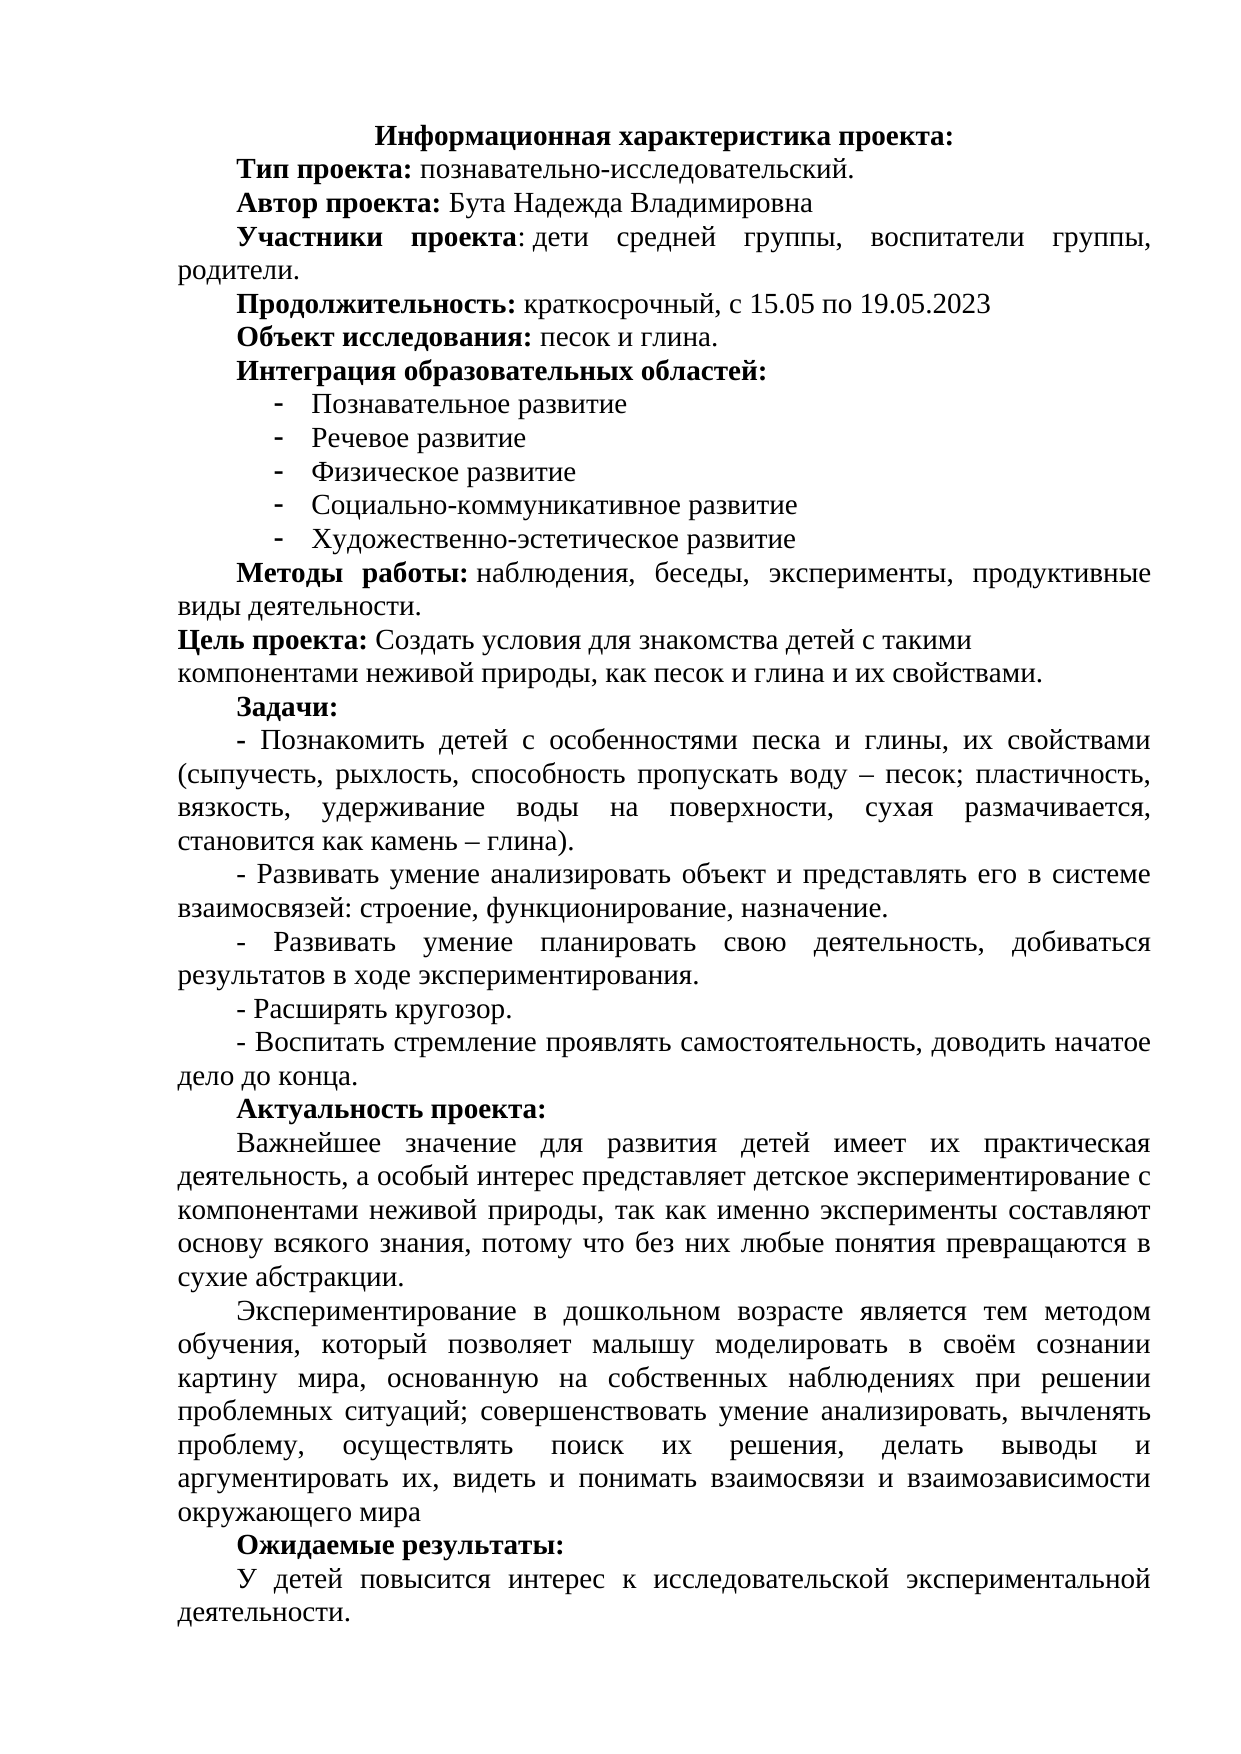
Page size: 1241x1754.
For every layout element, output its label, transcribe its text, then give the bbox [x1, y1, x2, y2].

list Познавательное развитие [274, 386, 1152, 420]
text - Развивать умение анализировать объект и представлять его в системе взаимосвязей: строение, функционирование, назначение. [177, 857, 1152, 924]
text Объект исследования: песок и глина. [177, 319, 1152, 353]
text Ожидаемые результаты: [177, 1527, 1152, 1561]
text У детей повысится интерес к исследовательской экспериментальной деятельности. [177, 1561, 1152, 1628]
text Цель проекта: Создать условия для знакомства детей с такими компонентами неживой природы, как песок и глина и их свойствами. [177, 622, 1152, 689]
list Физическое развитие [274, 454, 1152, 487]
text Задачи: [177, 689, 1152, 722]
list Художественно-эстетическое развитие [274, 521, 1152, 555]
text Участники проекта: дети средней группы, воспитатели группы, родители. [177, 219, 1152, 286]
text Информационная характеристика проекта: [177, 118, 1152, 152]
text - Познакомить детей с особенностями песка и глины, их свойствами (сыпучесть, рыхлость, способность пропускать воду – песок; пластичность, вязкость, удерживание воды на поверхности, сухая размачивается, становится как камень – глина). [177, 722, 1152, 857]
text Экспериментирование в дошкольном возрасте является тем методом обучения, который позволяет малышу моделировать в своём сознании картину мира, основанную на собственных наблюдениях при решении проблемных ситуаций; совершенствовать умение анализировать, вычленять проблему, осуществлять поиск их решения, делать выводы и аргументировать их, видеть и понимать взаимосвязи и взаимозависимости окружающего мира [177, 1293, 1152, 1527]
text - Воспитать стремление проявлять самостоятельность, доводить начатое дело до конца. [177, 1024, 1152, 1091]
text Интеграция образовательных областей: [177, 353, 1152, 386]
text Актуальность проекта: [177, 1091, 1152, 1125]
list Социально-коммуникативное развитие [274, 487, 1152, 521]
text Автор проекта: Бута Надежда Владимировна [177, 185, 1152, 219]
text Методы работы: наблюдения, беседы, эксперименты, продуктивные виды деятельности. [177, 555, 1152, 622]
list Речевое развитие [274, 420, 1152, 454]
text - Расширять кругозор. [177, 991, 1152, 1024]
text Важнейшее значение для развития детей имеет их практическая деятельность, а особый интерес представляет детское экспериментирование с компонентами неживой природы, так как именно эксперименты составляют основу всякого знания, потому что без них любые понятия превращаются в сухие абстракции. [177, 1125, 1152, 1293]
text Продолжительность: краткосрочный, с 15.05 по 19.05.2023 [177, 286, 1152, 319]
text - Развивать умение планировать свою деятельность, добиваться результатов в ходе экспериментирования. [177, 924, 1152, 991]
text Тип проекта: познавательно-исследовательский. [177, 152, 1152, 185]
